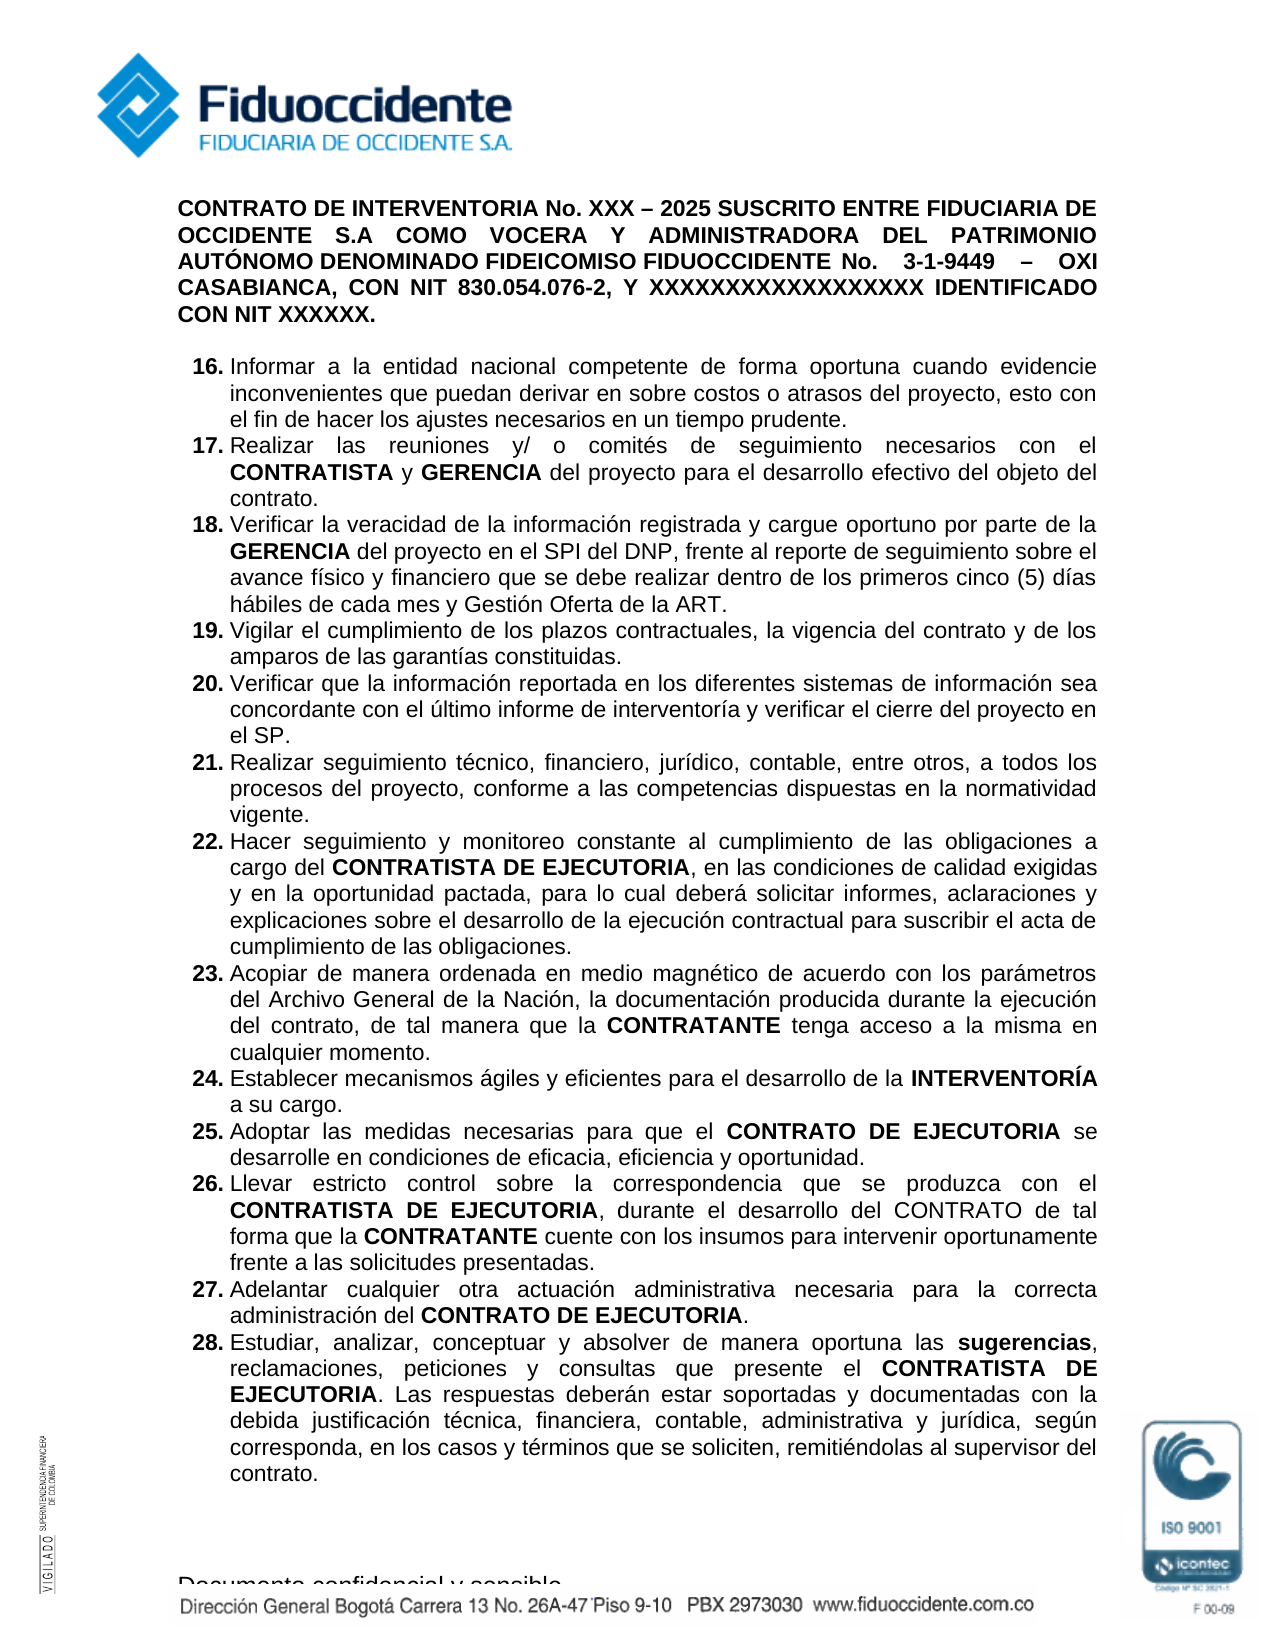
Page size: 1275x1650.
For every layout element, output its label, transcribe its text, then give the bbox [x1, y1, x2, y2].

list Acopiar de manera ordenada en medio magnético de acuerdo con los parámetros del Archivo General de la Nación, la documentación producida durante la ejecución del contrato, de tal manera que la CONTRATANTE tenga acceso a la misma en cualquier momento. [192, 959, 1098, 1065]
list Establecer mecanismos ágiles y eficientes para el desarrollo de la INTERVENTORÍA a su cargo. [192, 1065, 1098, 1118]
list Informar a la entidad nacional competente de forma oportuna cuando evidencie inconvenientes que puedan derivar en sobre costos o atrasos del proyecto, esto con el fin de hacer los ajustes necesarios en un tiempo prudente. [192, 353, 1098, 432]
list Llevar estricto control sobre la correspondencia que se produzca con el CONTRATISTA DE EJECUTORIA, durante el desarrollo del CONTRATO de tal forma que la CONTRATANTE cuente con los insumos para intervenir oportunamente frente a las solicitudes presentadas. [192, 1170, 1098, 1276]
list Adoptar las medidas necesarias para que el CONTRATO DE EJECUTORIA se desarrolle en condiciones de eficacia, eficiencia y oportunidad. [192, 1118, 1098, 1170]
list Vigilar el cumplimiento de los plazos contractuales, la vigencia del contrato y de los amparos de las garantías constituidas. [192, 617, 1098, 669]
list Hacer seguimiento y monitoreo constante al cumplimiento de las obligaciones a cargo del CONTRATISTA DE EJECUTORIA, en las condiciones de calidad exigidas y en la oportunidad pactada, para lo cual deberá solicitar informes, aclaraciones y explicaciones sobre el desarrollo de la ejecución contractual para suscribir el acta de cumplimiento de las obligaciones. [192, 828, 1098, 959]
list Adelantar cualquier otra actuación administrativa necesaria para la correcta administración del CONTRATO DE EJECUTORIA. [192, 1276, 1098, 1328]
picture [169, 1584, 1038, 1626]
list Verificar la veracidad de la información registrada y cargue oportuno por parte de la GERENCIA del proyecto en el SPI del DNP, frente al reporte de seguimiento sobre el avance físico y financiero que se debe realizar dentro de los primeros cinco (5) días hábiles de cada mes y Gestión Oferta de la ART. [192, 511, 1098, 617]
list Verificar que la información reportada en los diferentes sistemas de información sea concordante con el último informe de interventoría y verificar el cierre del proyecto en el SP. [192, 669, 1098, 749]
picture [1120, 1411, 1258, 1618]
list Estudiar, analizar, conceptuar y absolver de manera oportuna las sugerencias, reclamaciones, peticiones y consultas que presente el CONTRATISTA DE EJECUTORIA. Las respuestas deberán estar soportadas y documentadas con la debida justificación técnica, financiera, contable, administrativa y jurídica, según corresponda, en los casos y términos que se soliciten, remitiéndolas al supervisor del contrato. [192, 1328, 1098, 1487]
picture [88, 29, 552, 196]
list Realizar las reuniones y/ o comités de seguimiento necesarios con el CONTRATISTA y GERENCIA del proyecto para el desarrollo efectivo del objeto del contrato. [192, 432, 1098, 511]
picture [39, 1436, 55, 1594]
list Realizar seguimiento técnico, financiero, jurídico, contable, entre otros, a todos los procesos del proyecto, conforme a las competencias dispuestas en la normatividad vigente. [192, 749, 1098, 828]
